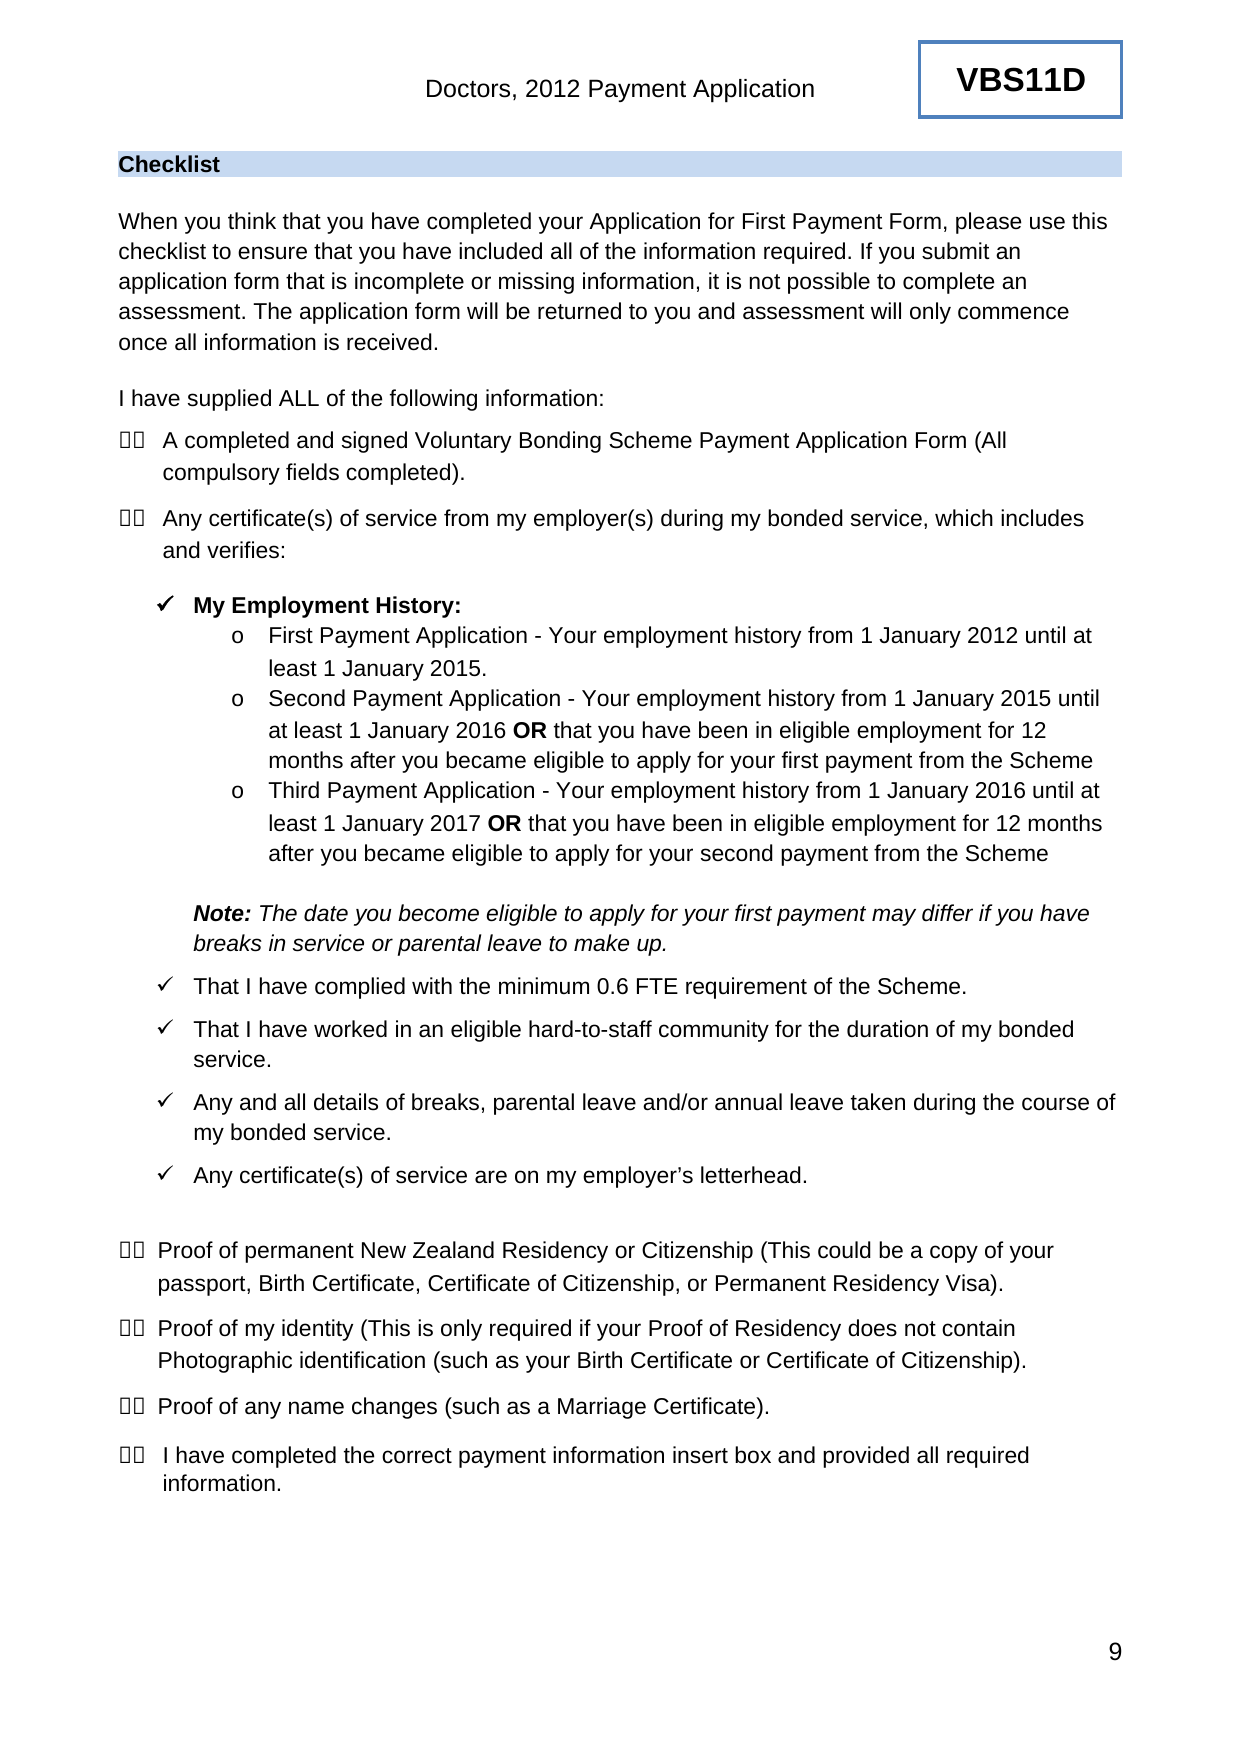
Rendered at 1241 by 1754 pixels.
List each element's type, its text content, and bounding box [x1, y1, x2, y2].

list Any certificate(s) of service are on my employer’s letterhead. [156, 1162, 1122, 1188]
list Second Payment Application - Your employment history from 1 January 2015 until at least 1 January 2016 OR that you have been in eligible employment for 12 months after you became eligible to apply for your first payment from the Scheme [231, 685, 1122, 773]
text  Any certificate(s) of service from my employer(s) during my bonded service, which includes and verifies: [118, 502, 1122, 563]
text  I have completed the correct payment information insert box and provided all required information. [118, 1438, 1122, 1496]
text  A completed and signed Voluntary Bonding Scheme Payment Application Form (All compulsory fields completed). [118, 424, 1122, 485]
list Note: The date you become eligible to apply for your first payment may differ if you have breaks in service or parental leave to make up. [193, 900, 1122, 957]
list First Payment Application - Your employment history from 1 January 2012 until at least 1 January 2015. [231, 622, 1122, 681]
list That I have worked in an eligible hard-to-staff community for the duration of my bonded service. [156, 1016, 1122, 1072]
list My Employment History: [156, 592, 1122, 618]
text I have supplied ALL of the following information: [118, 385, 1122, 411]
list Any and all details of breaks, parental leave and/or annual leave taken during the course of my bonded service. [156, 1089, 1122, 1145]
list Third Payment Application - Your employment history from 1 January 2016 until at least 1 January 2017 OR that you have been in eligible employment for 12 months after you became eligible to apply for your second payment from the Scheme [231, 777, 1122, 866]
list That I have complied with the minimum 0.6 FTE requirement of the Scheme. [156, 973, 1122, 999]
text  Proof of my identity (This is only required if your Proof of Residency does not contain Photographic identification (such as your Birth Certificate or Certificate of Citizenship). [118, 1312, 1122, 1374]
text  Proof of permanent New Zealand Residency or Citizenship (This could be a copy of your passport, Birth Certificate, Certificate of Citizenship, or Permanent Residency Visa). [118, 1234, 1122, 1296]
text When you think that you have completed your Application for First Payment Form, please use this checklist to ensure that you have included all of the information required. If you submit an application form that is incomplete or missing information, it is not possible to complete an assessment. The application form will be returned to you and assessment will only commence once all information is received. [118, 208, 1122, 355]
text  Proof of any name changes (such as a Marriage Certificate). [118, 1390, 1122, 1421]
subtitle Checklist [118, 151, 1122, 177]
